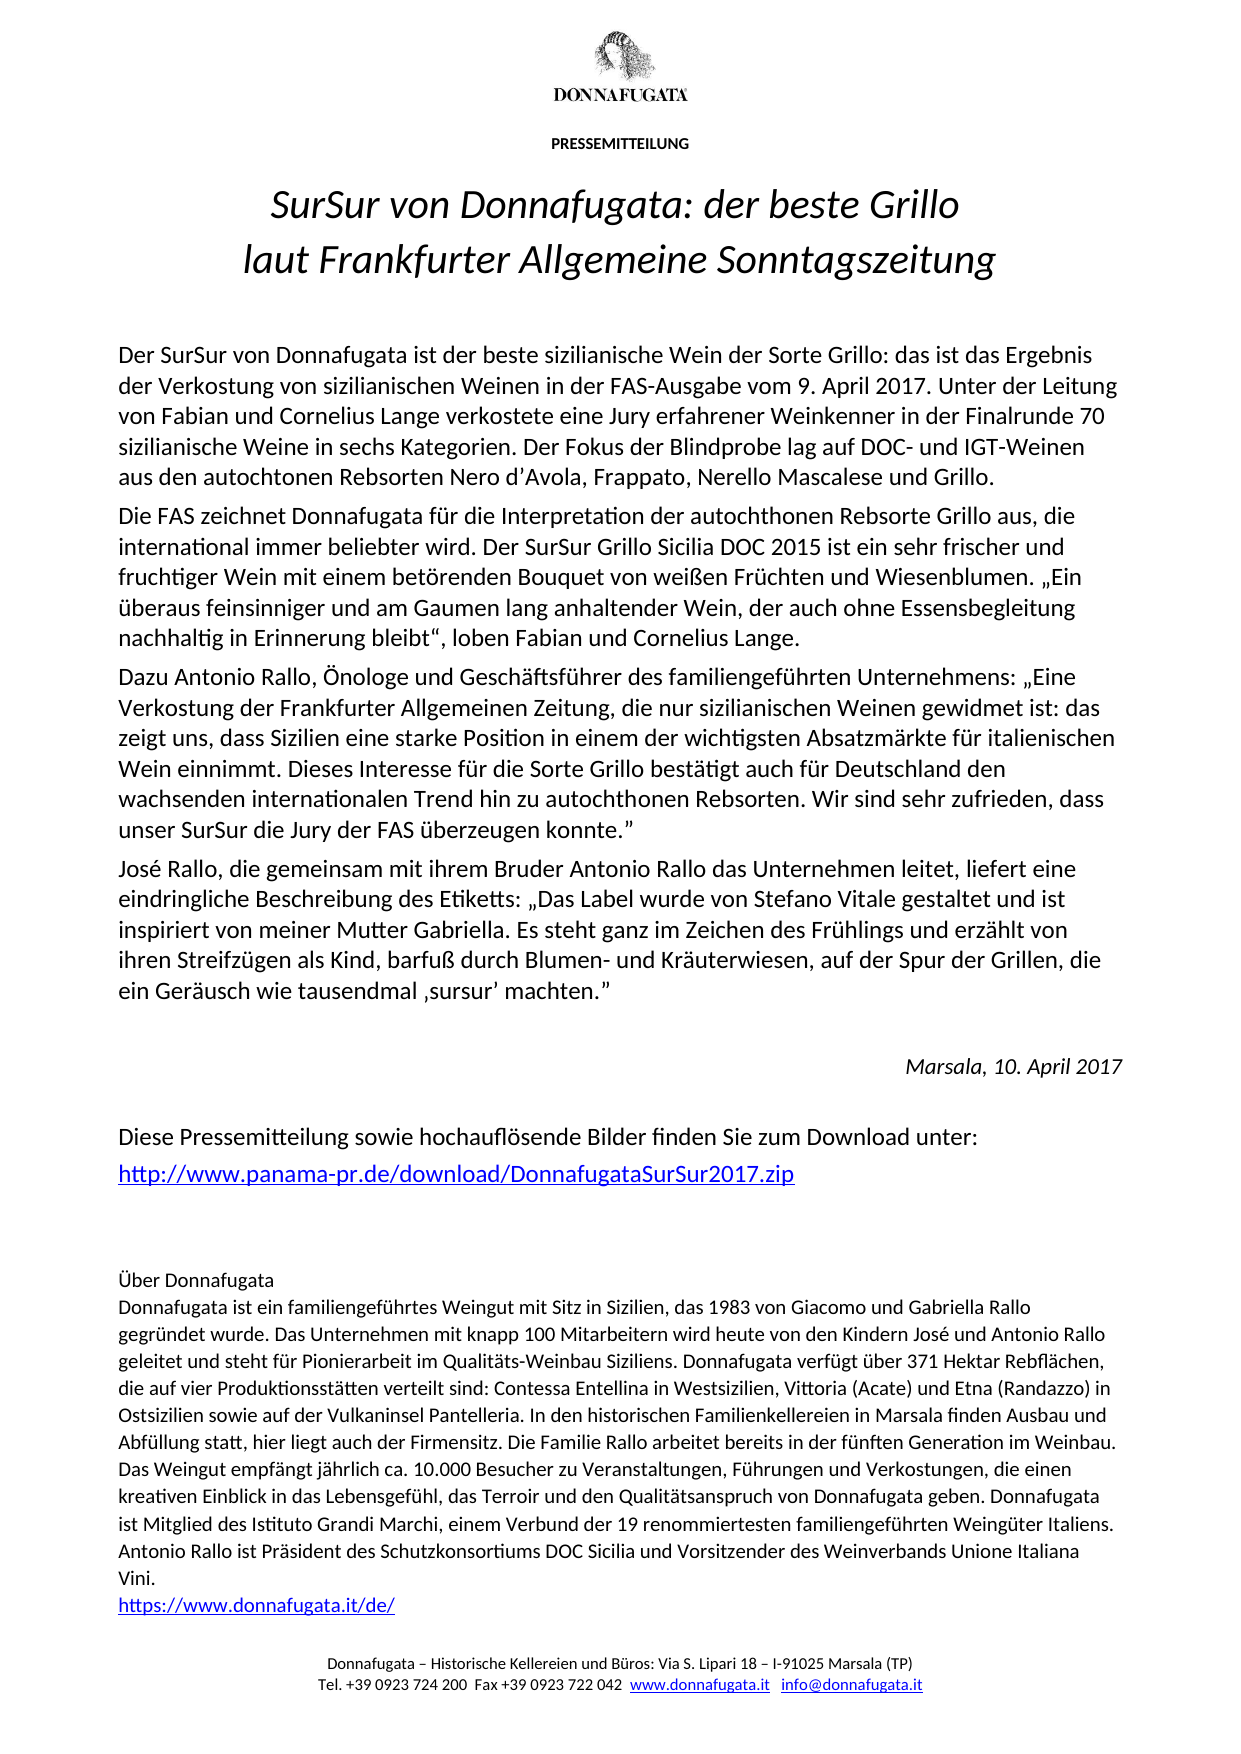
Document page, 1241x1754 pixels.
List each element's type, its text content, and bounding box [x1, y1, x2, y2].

text Diese Pressemitteilung sowie hochauflösende Bilder finden Sie zum Download unter: [118, 1121, 1122, 1152]
text Marsala, 10. April 2017 [118, 1052, 1122, 1081]
text PRESSEMITTEILUNG [118, 133, 1122, 153]
text https://www.donnafugata.it/de/ [118, 1590, 1122, 1617]
text Dazu Antonio Rallo, Önologe und Geschäftsführer des familiengeführten Unternehmens: „Eine Verkostung der Frankfurter Allgemeinen Zeitung, die nur sizilianischen Weinen gewidmet ist: das zeigt uns, dass Sizilien eine starke Position in einem der wichtigsten Absatzmärkte für italienischen Wein einnimmt. Dieses Interesse für die Sorte Grillo bestätigt auch für Deutschland den wachsenden internationalen Trend hin zu autochthonen Rebsorten. Wir sind sehr zufrieden, dass unser SurSur die Jury der FAS überzeugen konnte.” [118, 661, 1122, 844]
text Über Donnafugata [118, 1265, 1122, 1292]
text Die FAS zeichnet Donnafugata für die Interpretation der autochthonen Rebsorte Grillo aus, die international immer beliebter wird. Der SurSur Grillo Sicilia DOC 2015 ist ein sehr frischer und fruchtiger Wein mit einem betörenden Bouquet von weißen Früchten und Wiesenblumen. „Ein überaus feinsinniger und am Gaumen lang anhaltender Wein, der auch ohne Essensbegleitung nachhaltig in Erinnerung bleibt“, loben Fabian und Cornelius Lange. [118, 500, 1122, 653]
text Der SurSur von Donnafugata ist der beste sizilianische Wein der Sorte Grillo: das ist das Ergebnis der Verkostung von sizilianischen Weinen in der FAS-Ausgabe vom 9. April 2017. Unter der Leitung von Fabian und Cornelius Lange verkostete eine Jury erfahrener Weinkenner in der Finalrunde 70 sizilianische Weine in sechs Kategorien. Der Fokus der Blindprobe lag auf DOC- und IGT-Weinen aus den autochtonen Rebsorten Nero d’Avola, Frappato, Nerello Mascalese und Grillo. [118, 339, 1122, 492]
text http://www.panama-pr.de/download/DonnafugataSurSur2017.zip [118, 1158, 1122, 1188]
text Donnafugata ist ein familiengeführtes Weingut mit Sitz in Sizilien, das 1983 von Giacomo und Gabriella Rallo gegründet wurde. Das Unternehmen mit knapp 100 Mitarbeitern wird heute von den Kindern José und Antonio Rallo geleitet und steht für Pionierarbeit im Qualitäts-Weinbau Siziliens. Donnafugata verfügt über 371 Hektar Rebflächen, die auf vier Produktionsstätten verteilt sind: Contessa Entellina in Westsizilien, Vittoria (Acate) und Etna (Randazzo) in Ostsizilien sowie auf der Vulkaninsel Pantelleria. In den historischen Familienkellereien in Marsala finden Ausbau und Abfüllung statt, hier liegt auch der Firmensitz. Die Familie Rallo arbeitet bereits in der fünften Generation im Weinbau. Das Weingut empfängt jährlich ca. 10.000 Besucher zu Veranstaltungen, Führungen und Verkostungen, die einen kreativen Einblick in das Lebensgefühl, das Terroir und den Qualitätsanspruch von Donnafugata geben. Donnafugata ist Mitglied des Istituto Grandi Marchi, einem Verbund der 19 renommiertesten familiengeführten Weingüter Italiens. Antonio Rallo ist Präsident des Schutzkonsortiums DOC Sicilia und Vorsitzender des Weinverbands Unione Italiana Vini. [118, 1292, 1122, 1590]
text SurSur von Donnafugata: der beste Grillo laut Frankfurter Allgemeine Sonntagszeitung [118, 178, 1122, 284]
text José Rallo, die gemeinsam mit ihrem Bruder Antonio Rallo das Unternehmen leitet, liefert eine eindringliche Beschreibung des Etiketts: „Das Label wurde von Stefano Vitale gestaltet und ist inspiriert von meiner Mutter Gabriella. Es steht ganz im Zeichen des Frühlings und erzählt von ihren Streifzügen als Kind, barfuß durch Blumen- und Kräuterwiesen, auf der Spur der Grillen, die ein Geräusch wie tausendmal ‚sursur’ machten.” [118, 853, 1122, 1005]
